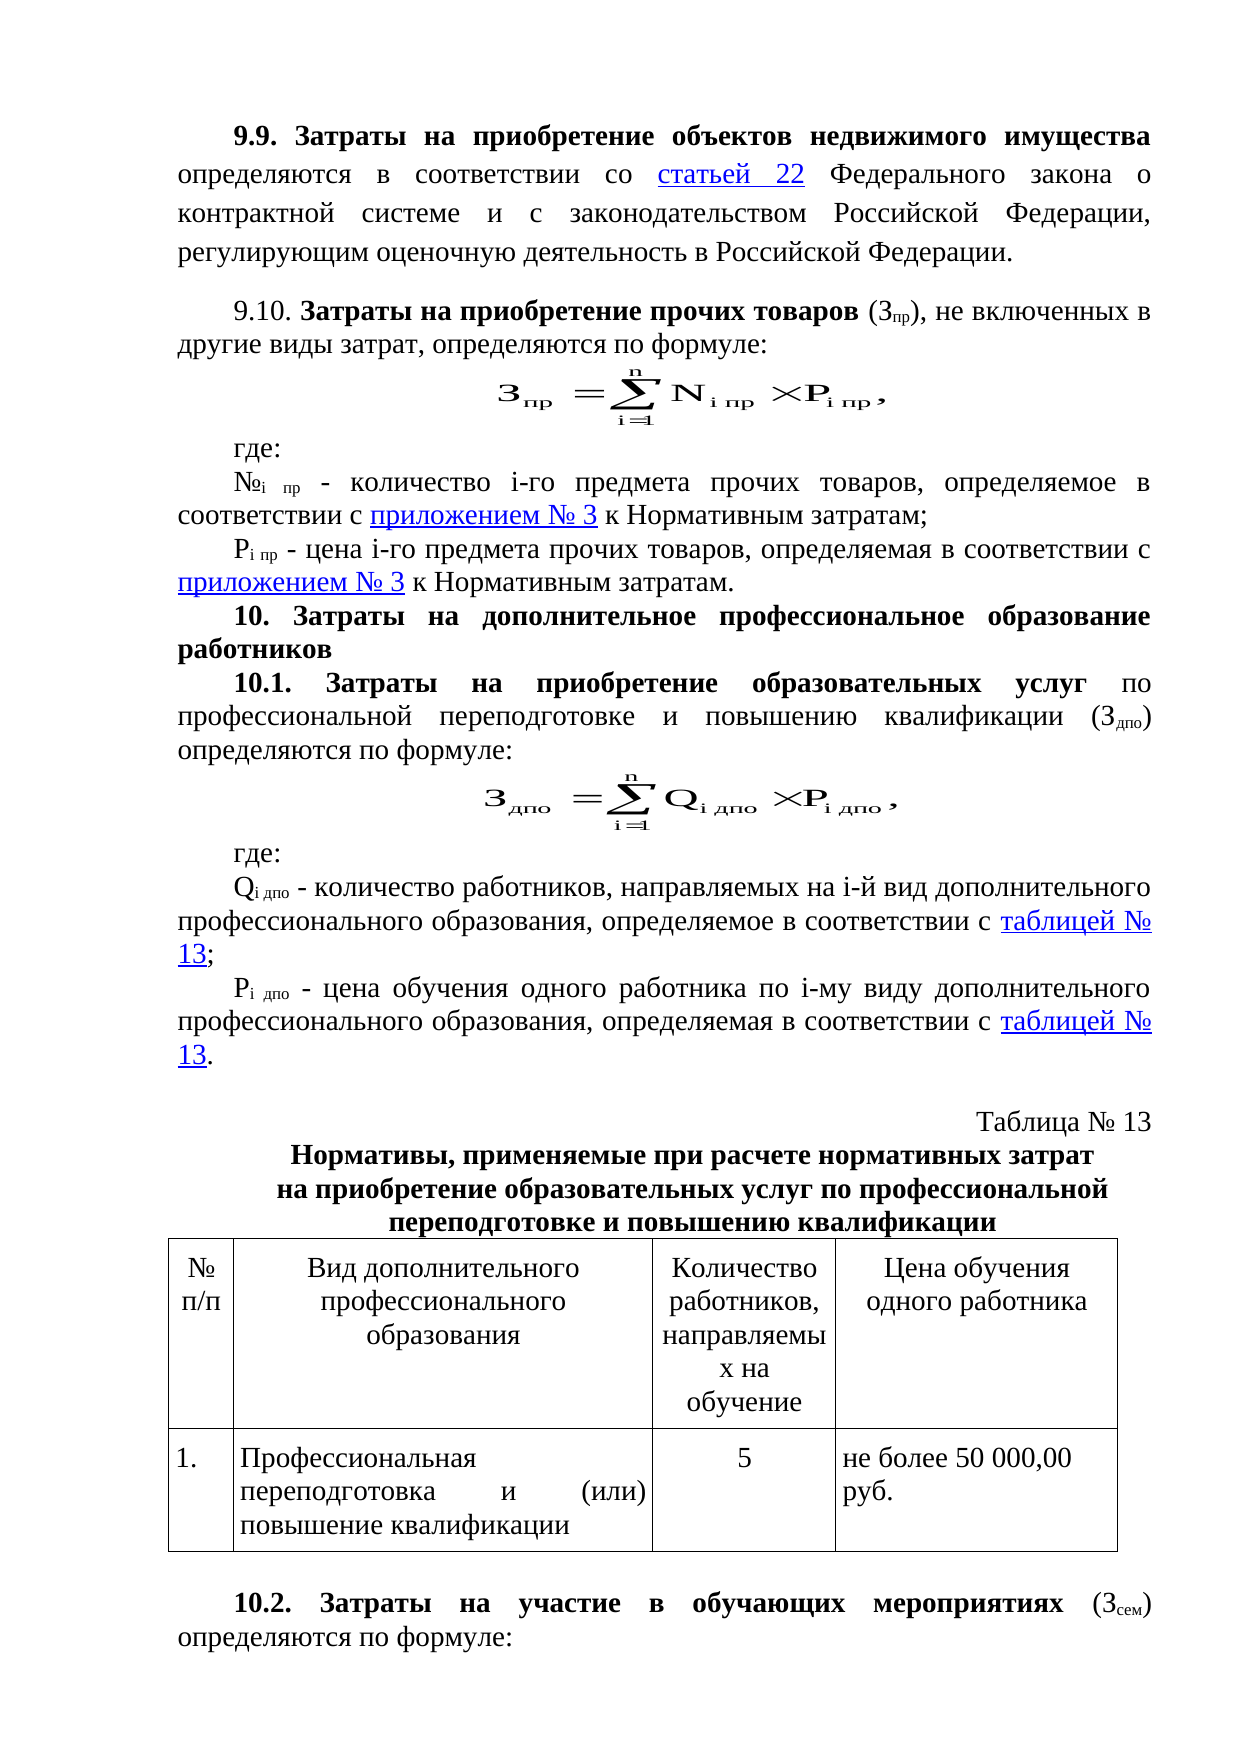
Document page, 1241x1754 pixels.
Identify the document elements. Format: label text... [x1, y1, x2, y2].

text Pi дпо - цена обучения одного работника по i-му виду дополнительного профессионального образования, определяемая в соответствии с таблицей № 13. [177, 970, 1152, 1070]
title на приобретение образовательных услуг по профессиональной [177, 1171, 1152, 1204]
table_header Вид дополнительного профессионального образования [234, 1239, 652, 1428]
text 10. Затраты на дополнительное профессиональное образование работников [177, 598, 1152, 665]
text №i пр - количество i-го предмета прочих товаров, определяемое в соответствии с приложением № 3 к Нормативным затратам; [177, 464, 1152, 531]
table_cell 1. [169, 1429, 233, 1551]
text где: [177, 430, 1152, 464]
text где: [177, 836, 1152, 869]
table_cell 5 [653, 1429, 835, 1551]
title Нормативы, применяемые при расчете нормативных затрат [177, 1137, 1152, 1171]
table_cell Профессиональная переподготовка и (или) повышение квалификации [234, 1429, 652, 1551]
text 9.10. Затраты на приобретение прочих товаров (Зпр), не включенных в другие виды затрат, определяются по формуле: [177, 293, 1152, 360]
text 9.9. Затраты на приобретение объектов недвижимого имущества определяются в соответствии со статьей 22 Федерального закона о контрактной системе и с законодательством Российской Федерации, регулирующим оценочную деятельность в Российской Федерации. [177, 118, 1152, 267]
text 10.2. Затраты на участие в обучающих мероприятиях (Зсем) определяются по формуле: [177, 1586, 1152, 1653]
title переподготовке и повышению квалификации [177, 1204, 1152, 1238]
table_header Количество работников, направляемых на обучение [653, 1239, 835, 1428]
text Pi пр - цена i-го предмета прочих товаров, определяемая в соответствии с приложением № 3 к Нормативным затратам. [177, 531, 1152, 598]
text Таблица № 13 [177, 1104, 1152, 1137]
text 10.1. Затраты на приобретение образовательных услуг по профессиональной переподготовке и повышению квалификации (Здпо) определяются по формуле: [177, 665, 1152, 766]
text Qi дпо - количество работников, направляемых на i-й вид дополнительного профессионального образования, определяемое в соответствии с таблицей № 13; [177, 869, 1152, 970]
table_header № п/п [169, 1239, 233, 1428]
table_cell не более 50 000,00 руб. [836, 1429, 1117, 1551]
table_header Цена обучения одного работника [836, 1239, 1117, 1428]
